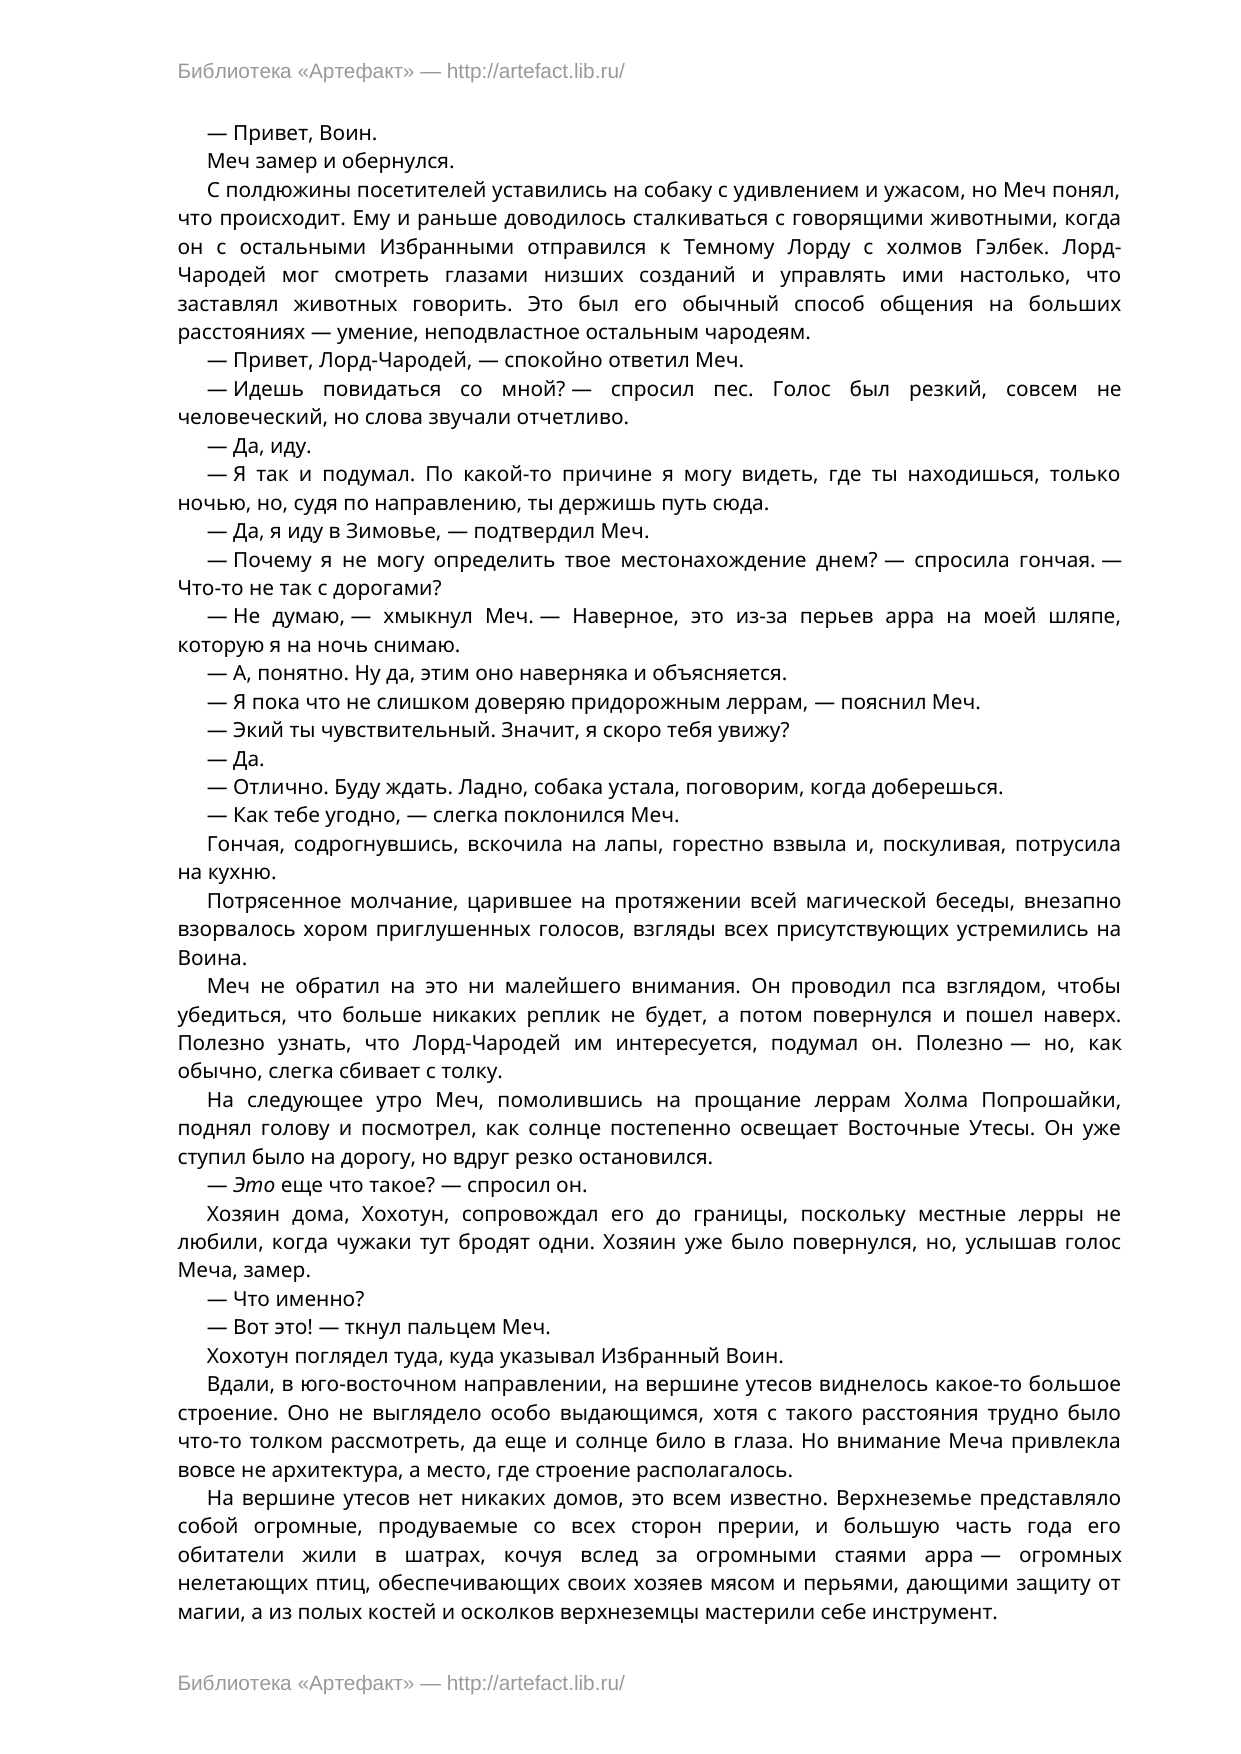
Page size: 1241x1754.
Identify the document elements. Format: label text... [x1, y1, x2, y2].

text — Не думаю, — хмыкнул Меч. — Наверное, это из-за перьев арра на моей шляпе, которую я на ночь снимаю. [177, 602, 1122, 658]
text — Экий ты чувствительный. Значит, я скоро тебя увижу? [177, 715, 1122, 744]
text Гончая, содрогнувшись, вскочила на лапы, горестно взвыла и, поскуливая, потрусила на кухню. [177, 829, 1122, 886]
text — Это еще что такое? — спросил он. [177, 1170, 1122, 1199]
text Хохотун поглядел туда, куда указывал Избранный Воин. [177, 1341, 1122, 1369]
text — А, понятно. Ну да, этим оно наверняка и объясняется. [177, 658, 1122, 687]
text Меч замер и обернулся. [177, 147, 1122, 175]
text Вдали, в юго-восточном направлении, на вершине утесов виднелось какое-то большое строение. Оно не выглядело особо выдающимся, хотя с такого расстояния трудно было что-то толком рассмотреть, да еще и солнце било в глаза. Но внимание Меча привлекла вовсе не архитектура, а место, где строение располагалось. [177, 1369, 1122, 1483]
text С полдюжины посетителей уставились на собаку с удивлением и ужасом, но Меч понял, что происходит. Ему и раньше доводилось сталкиваться с говорящими животными, когда он с остальными Избранными отправился к Темному Лорду с холмов Гэлбек. Лорд-Чародей мог смотреть глазами низших созданий и управлять ими настолько, что заставлял животных говорить. Это был его обычный способ общения на больших расстояниях — умение, неподвластное остальным чародеям. [177, 175, 1122, 346]
text На вершине утесов нет никаких домов, это всем известно. Верхнеземье представляло собой огромные, продуваемые со всех сторон прерии, и большую часть года его обитатели жили в шатрах, кочуя вслед за огромными стаями арра — огромных нелетающих птиц, обеспечивающих своих хозяев мясом и перьями, дающими защиту от магии, а из полых костей и осколков верхнеземцы мастерили себе инструмент. [177, 1483, 1122, 1625]
text — Да. [177, 744, 1122, 772]
text — Что именно? [177, 1284, 1122, 1312]
text — Я пока что не слишком доверяю придорожным леррам, — пояснил Меч. [177, 687, 1122, 715]
text — Да, я иду в Зимовье, — подтвердил Меч. [177, 516, 1122, 545]
text Потрясенное молчание, царившее на протяжении всей магической беседы, внезапно взорвалось хором приглушенных голосов, взгляды всех присутствующих устремились на Воина. [177, 886, 1122, 971]
text — Привет, Воин. [177, 118, 1122, 147]
text — Я так и подумал. По какой-то причине я могу видеть, где ты находишься, только ночью, но, судя по направлению, ты держишь путь сюда. [177, 459, 1122, 516]
text — Вот это! — ткнул пальцем Меч. [177, 1312, 1122, 1341]
text — Почему я не могу определить твое местонахождение днем? — спросила гончая. — Что-то не так с дорогами? [177, 545, 1122, 602]
text Меч не обратил на это ни малейшего внимания. Он проводил пса взглядом, чтобы убедиться, что больше никаких реплик не будет, а потом повернулся и пошел наверх. Полезно узнать, что Лорд-Чародей им интересуется, подумал он. Полезно — но, как обычно, слегка сбивает с толку. [177, 971, 1122, 1085]
text — Идешь повидаться со мной? — спросил пес. Голос был резкий, совсем не человеческий, но слова звучали отчетливо. [177, 374, 1122, 431]
text — Да, иду. [177, 431, 1122, 459]
text — Как тебе угодно, — слегка поклонился Меч. [177, 801, 1122, 829]
text Хозяин дома, Хохотун, сопровождал его до границы, поскольку местные лерры не любили, когда чужаки тут бродят одни. Хозяин уже было повернулся, но, услышав голос Меча, замер. [177, 1199, 1122, 1284]
text — Привет, Лорд-Чародей, — спокойно ответил Меч. [177, 346, 1122, 374]
text На следующее утро Меч, помолившись на прощание леррам Холма Попрошайки, поднял голову и посмотрел, как солнце постепенно освещает Восточные Утесы. Он уже ступил было на дорогу, но вдруг резко остановился. [177, 1085, 1122, 1170]
text — Отлично. Буду ждать. Ладно, собака устала, поговорим, когда доберешься. [177, 772, 1122, 801]
